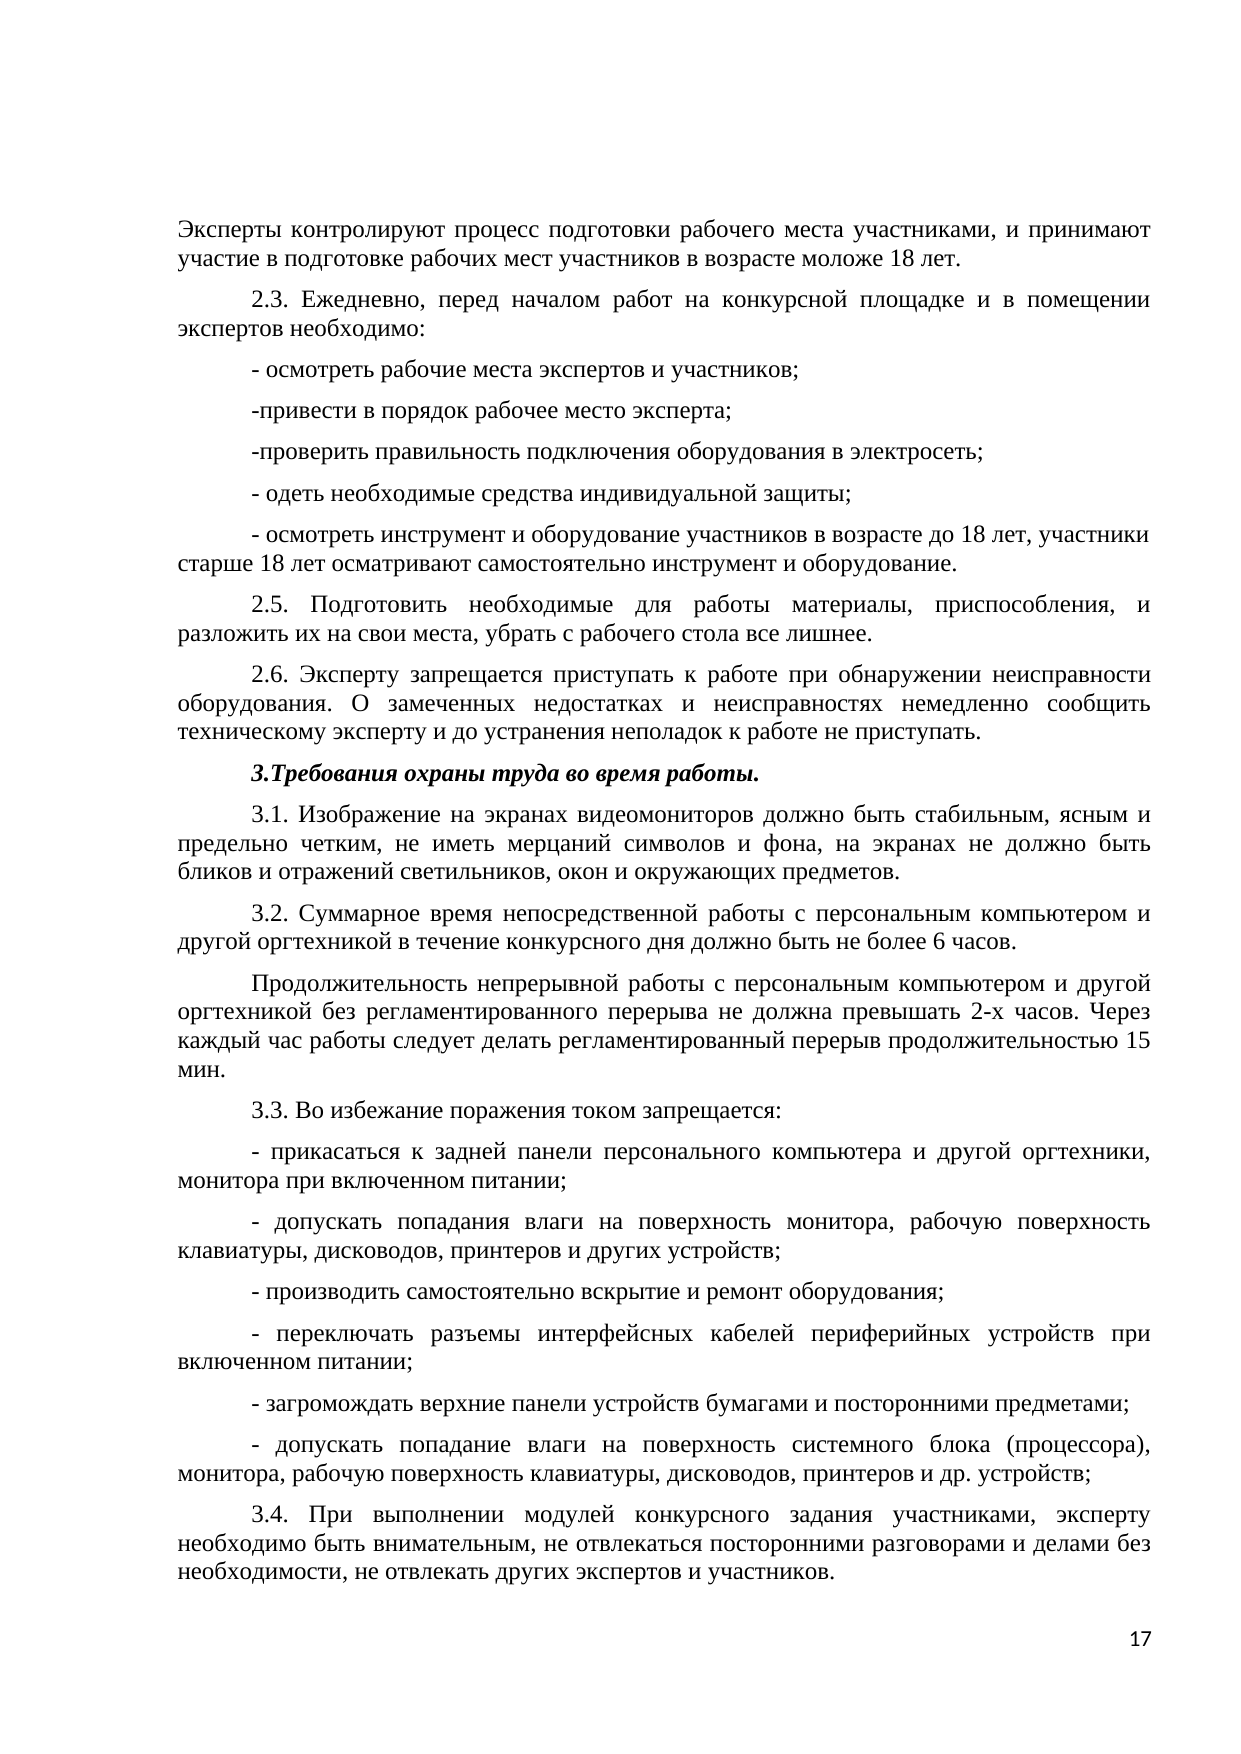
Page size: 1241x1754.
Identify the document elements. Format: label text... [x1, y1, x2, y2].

text - одеть необходимые средства индивидуальной защиты; [177, 478, 1152, 506]
text - допускать попадание влаги на поверхность системного блока (процессора), монитора, рабочую поверхность клавиатуры, дисководов, принтеров и др. устройств; [177, 1429, 1152, 1486]
text - прикасаться к задней панели персонального компьютера и другой оргтехники, монитора при включенном питании; [177, 1136, 1152, 1194]
text 2.3. Ежедневно, перед началом работ на конкурсной площадке и в помещении экспертов необходимо: [177, 284, 1152, 341]
text - производить самостоятельно вскрытие и ремонт оборудования; [177, 1276, 1152, 1305]
text 3.Требования охраны труда во время работы. [177, 758, 1152, 786]
text - осмотреть инструмент и оборудование участников в возрасте до 18 лет, участники старше 18 лет осматривают самостоятельно инструмент и оборудование. [177, 519, 1152, 576]
text - загромождать верхние панели устройств бумагами и посторонними предметами; [177, 1388, 1152, 1416]
text - осмотреть рабочие места экспертов и участников; [177, 354, 1152, 383]
text 2.6. Эксперту запрещается приступать к работе при обнаружении неисправности оборудования. О замеченных недостатках и неисправностях немедленно сообщить техническому эксперту и до устранения неполадок к работе не приступать. [177, 659, 1152, 745]
text -проверить правильность подключения оборудования в электросеть; [177, 436, 1152, 465]
text - переключать разъемы интерфейсных кабелей периферийных устройств при включенном питании; [177, 1318, 1152, 1375]
text 3.4. При выполнении модулей конкурсного задания участниками, эксперту необходимо быть внимательным, не отвлекаться посторонними разговорами и делами без необходимости, не отвлекать других экспертов и участников. [177, 1499, 1152, 1585]
text Продолжительность непрерывной работы с персональным компьютером и другой оргтехникой без регламентированного перерыва не должна превышать 2-х часов. Через каждый час работы следует делать регламентированный перерыв продолжительностью 15 мин. [177, 968, 1152, 1083]
text 3.3. Во избежание поражения током запрещается: [177, 1095, 1152, 1124]
text -привести в порядок рабочее место эксперта; [177, 395, 1152, 424]
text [177, 214, 1152, 271]
text 2.5. Подготовить необходимые для работы материалы, приспособления, и разложить их на свои места, убрать с рабочего стола все лишнее. [177, 589, 1152, 646]
text 3.2. Суммарное время непосредственной работы с персональным компьютером и другой оргтехникой в течение конкурсного дня должно быть не более 6 часов. [177, 898, 1152, 955]
text 3.1. Изображение на экранах видеомониторов должно быть стабильным, ясным и предельно четким, не иметь мерцаний символов и фона, на экранах не должно быть бликов и отражений светильников, окон и окружающих предметов. [177, 799, 1152, 885]
text - допускать попадания влаги на поверхность монитора, рабочую поверхность клавиатуры, дисководов, принтеров и других устройств; [177, 1206, 1152, 1264]
